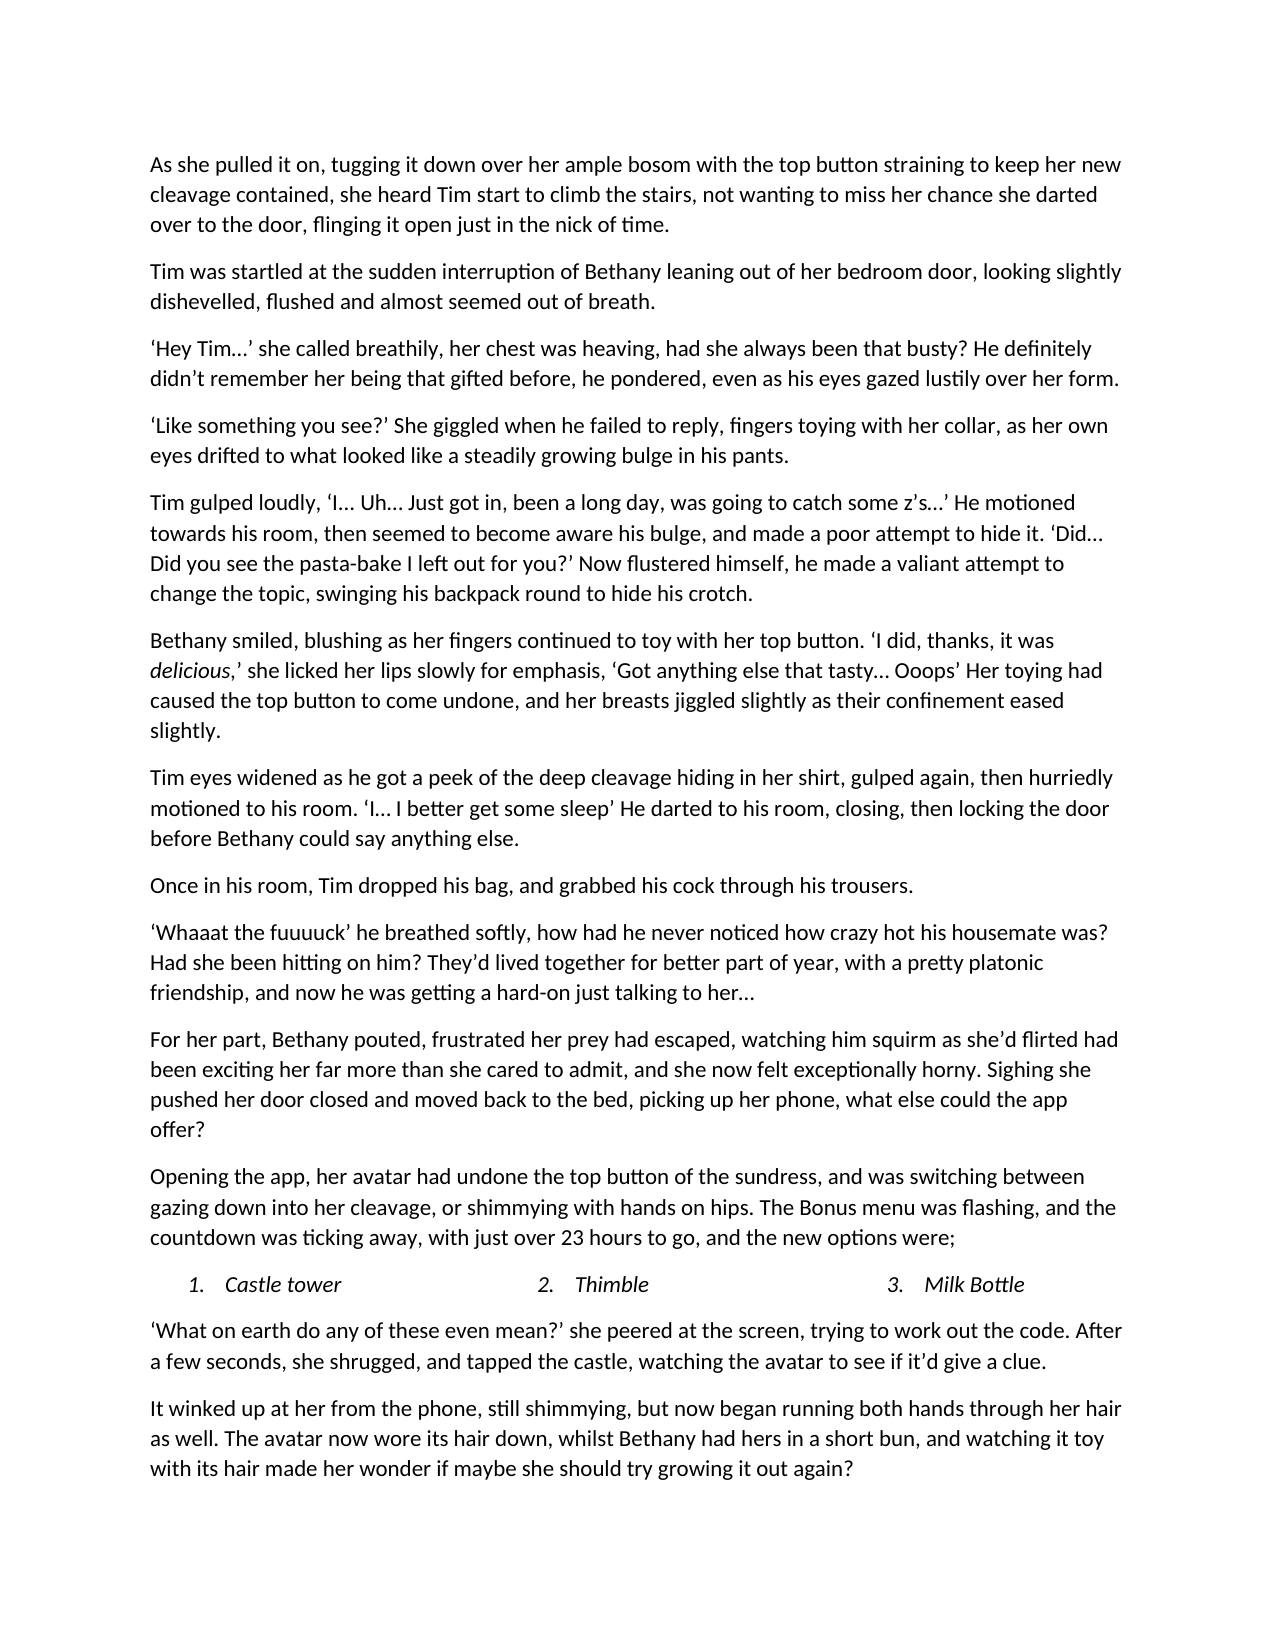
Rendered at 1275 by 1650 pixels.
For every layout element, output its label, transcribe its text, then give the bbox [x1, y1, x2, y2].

text As she pulled it on, tugging it down over her ample bosom with the top button straining to keep her new cleavage contained, she heard Tim start to climb the stairs, not wanting to miss her chance she darted over to the door, flinging it open just in the nick of time. [150, 150, 1125, 238]
list Castle tower [187, 1270, 426, 1298]
text Tim eyes widened as he got a peek of the deep cleavage hiding in her shirt, gulped again, then hurriedly motioned to his room. ‘I… I better get some sleep’ He darted to his room, closing, then locking the door before Bethany could say anything else. [150, 763, 1125, 852]
text For her part, Bethany pouted, frustrated her prey had escaped, watching him squirm as she’d flirted had been exciting her far more than she cared to admit, and she now felt exceptionally horny. Sighing she pushed her door closed and moved back to the bed, picking up her phone, what else could the app offer? [150, 1025, 1125, 1144]
text Tim gulped loudly, ‘I... Uh… Just got in, been a long day, was going to catch some z’s…’ He motioned towards his room, then seemed to become aware his bulge, and made a poor attempt to hide it. ‘Did… Did you see the pasta-bake I left out for you?’ Now flustered himself, he made a valiant attempt to change the topic, swinging his backpack round to hide his crotch. [150, 488, 1125, 607]
text Opening the app, her avatar had undone the top button of the sundress, and was switching between gazing down into her cleavage, or shimmying with hands on hips. The Bonus menu was flashing, and the countdown was ticking away, with just over 23 hours to go, and the new options were; [150, 1162, 1125, 1251]
list Milk Bottle [887, 1270, 1125, 1298]
text ‘What on earth do any of these even mean?’ she peered at the screen, trying to work out the code. After a few seconds, she shrugged, and tapped the castle, watching the avatar to see if it’d give a clue. [150, 1317, 1125, 1375]
text It winked up at her from the phone, still shimmying, but now began running both hands through her hair as well. The avatar now wore its hair down, whilst Bethany had hers in a short bun, and watching it toy with its hair made her wonder if maybe she should try growing it out again? [150, 1394, 1125, 1482]
text ‘Like something you see?’ She giggled when he failed to reply, fingers toying with her collar, as her own eyes drifted to what looked like a steadily growing bulge in his pants. [150, 411, 1125, 470]
list Thimble [537, 1270, 775, 1298]
text Tim was startled at the sudden interruption of Bethany leaning out of her bedroom door, looking slightly dishevelled, flushed and almost seemed out of breath. [150, 257, 1125, 316]
text Bethany smiled, blushing as her fingers continued to toy with her top button. ‘I did, thanks, it was delicious,’ she licked her lips slowly for emphasis, ‘Got anything else that tasty… Ooops’ Her toying had caused the top button to come undone, and her breasts jiggled slightly as their confinement eased slightly. [150, 626, 1125, 745]
text Once in his room, Tim dropped his bag, and grabbed his cock through his trousers. [150, 871, 1125, 899]
text ‘Whaaat the fuuuuck’ he breathed softly, how had he never noticed how crazy hot his housemate was? Had she been hitting on him? They’d lived together for better part of year, with a pretty platonic friendship, and now he was getting a hard-on just talking to her… [150, 918, 1125, 1006]
text ‘Hey Tim…’ she called breathily, her chest was heaving, had she always been that busty? He definitely didn’t remember her being that gifted before, he pondered, even as his eyes gazed lustily over her form. [150, 334, 1125, 393]
